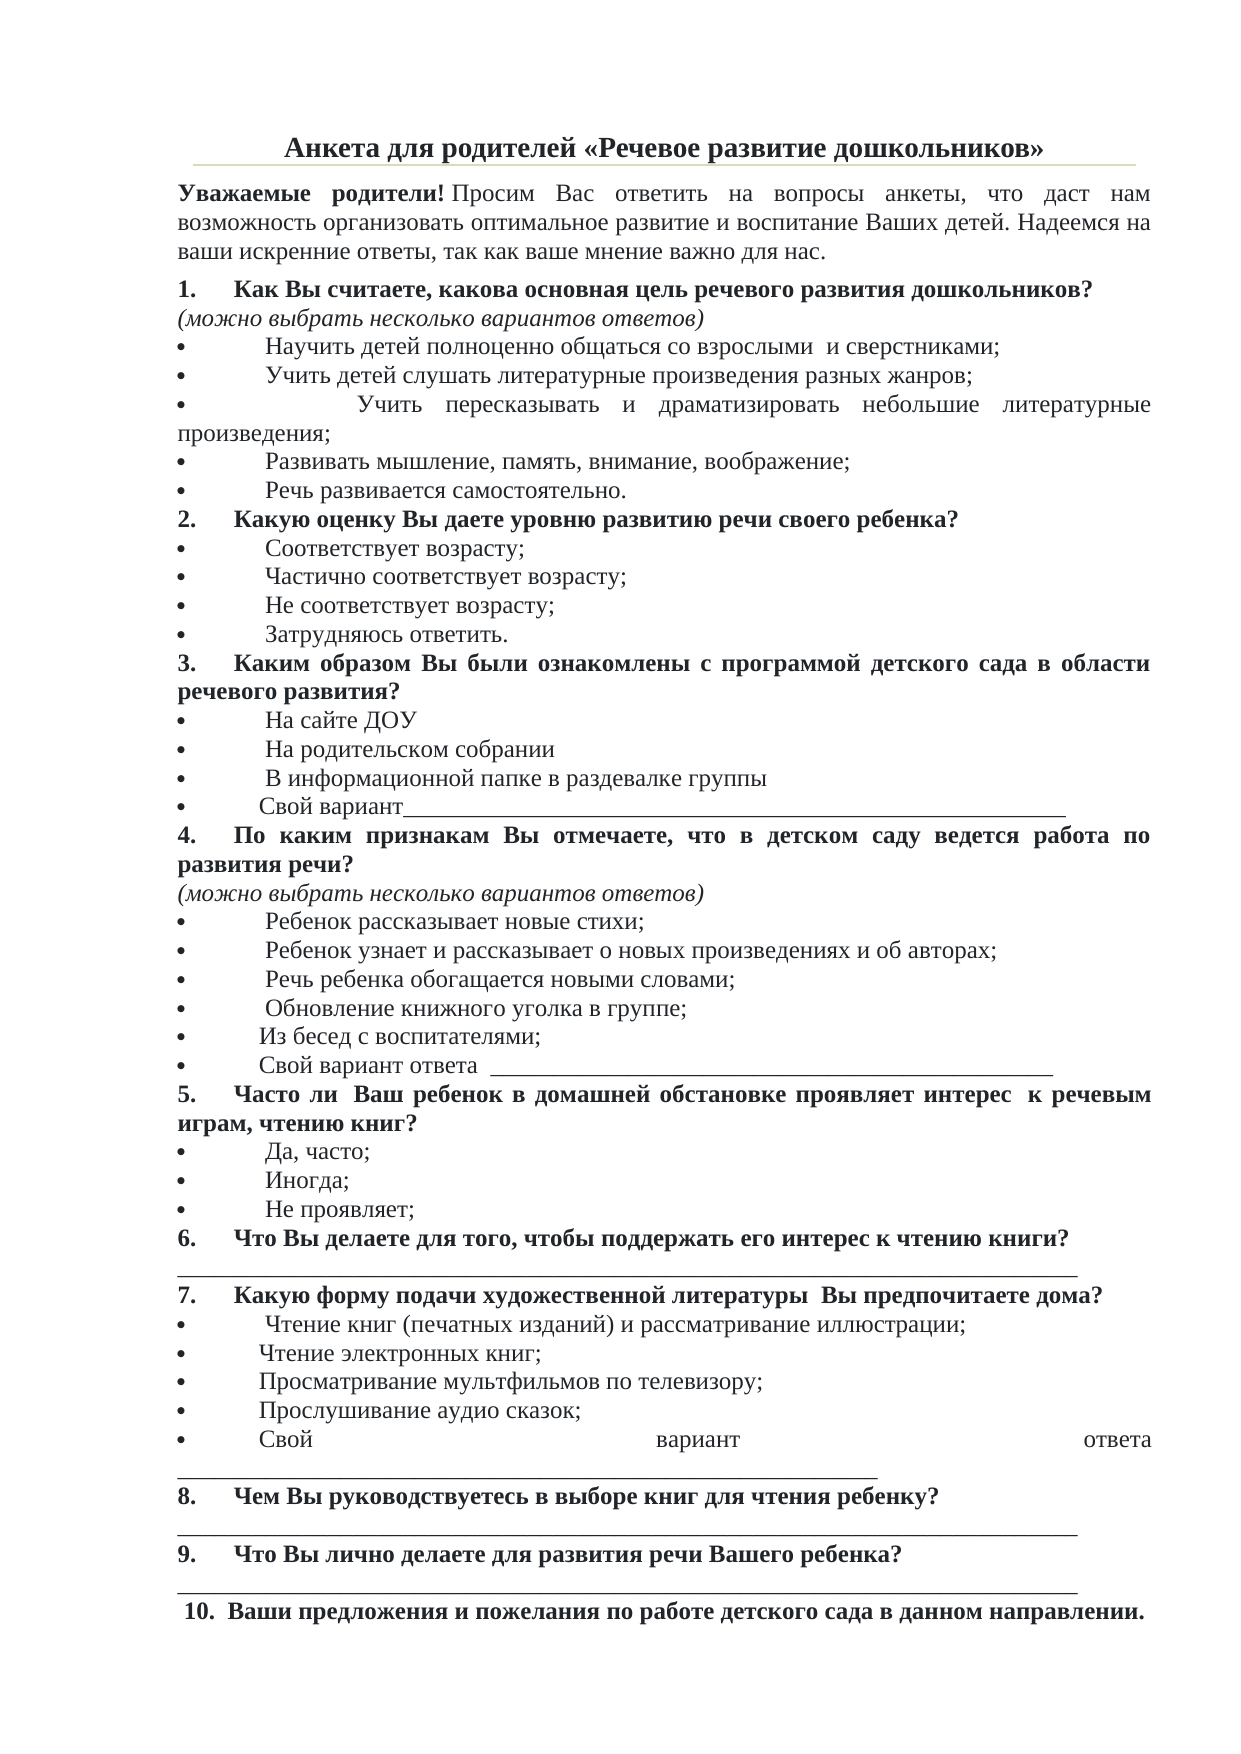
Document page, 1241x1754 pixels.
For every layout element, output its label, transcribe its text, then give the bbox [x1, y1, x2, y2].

list Просматривание мультфильмов по телевизору; [177, 1366, 1152, 1395]
list ​ Соответствует возрасту; [177, 533, 1152, 561]
list Речь ребенка обогащается новыми словами; [177, 964, 1152, 993]
list Свой вариант_____________________________________________________ [177, 791, 1152, 820]
text (можно выбрать несколько вариантов ответов) [177, 878, 1152, 906]
text 10. Ваши предложения и пожелания по работе детского сада в данном направлении. [177, 1596, 1152, 1625]
text ________________________________________________________________________ [177, 1251, 1152, 1280]
list Свой вариант ответа _____________________________________________ [177, 1050, 1152, 1079]
list Ребенок узнает и рассказывает о новых произведениях и об авторах; [177, 935, 1152, 964]
text 1. Как Вы считаете, какова основная цель речевого развития дошкольников? [177, 274, 1152, 303]
text Анкета для родителей «Речевое развитие дошкольников» [193, 131, 1136, 164]
text Уважаемые родители! Просим Вас ответить на вопросы анкеты, что даст нам возможность организовать оптимальное развитие и воспитание Ваших детей. Надеемся на ваши искренние ответы, так как ваше мнение важно для нас. [177, 178, 1152, 264]
list Научить детей полноценно общаться со взрослыми и сверстниками; [177, 331, 1152, 360]
list Не соответствует возрасту; [177, 590, 1152, 619]
text 7. Какую форму подачи художественной литературы Вы предпочитаете дома? [177, 1280, 1152, 1309]
text 5. Часто ли Ваш ребенок в домашней обстановке проявляет интерес к речевым играм, чтению книг? [177, 1079, 1152, 1136]
list Из бесед с воспитателями; [177, 1021, 1152, 1050]
list Учить пересказывать и драматизировать небольшие литературные произведения; [177, 389, 1152, 446]
list Ребенок рассказывает новые стихи; [177, 906, 1152, 935]
text ________________________________________________________________________ [177, 1510, 1152, 1539]
list Частично соответствует возрасту; [177, 561, 1152, 590]
text 9. Что Вы лично делаете для развития речи Вашего ребенка? [177, 1539, 1152, 1568]
list На сайте ДОУ [177, 705, 1152, 734]
list Учить детей слушать литературные произведения разных жанров; [177, 360, 1152, 389]
list Чтение электронных книг; [177, 1338, 1152, 1366]
list Не проявляет; [177, 1194, 1152, 1223]
list Развивать мышление, память, внимание, воображение; [177, 446, 1152, 475]
text 4. По каким признакам Вы отмечаете, что в детском саду ведется работа по развития речи? [177, 820, 1152, 878]
list Речь развивается самостоятельно. [177, 475, 1152, 504]
list Да, часто; [177, 1136, 1152, 1165]
text 8. Чем Вы руководствуетесь в выборе книг для чтения ребенку? [177, 1481, 1152, 1510]
list Обновление книжного уголка в группе; [177, 993, 1152, 1021]
list На родительском собрании [177, 734, 1152, 763]
text 3. Каким образом Вы были ознакомлены с программой детского сада в области речевого развития? [177, 648, 1152, 705]
text 6. Что Вы делаете для того, чтобы поддержать его интерес к чтению книги? [177, 1223, 1152, 1251]
list В информационной папке в раздевалке группы [177, 763, 1152, 791]
text 2. Какую оценку Вы даете уровню развитию речи своего ребенка? [177, 504, 1152, 533]
list Иногда; [177, 1165, 1152, 1194]
list Чтение книг (печатных изданий) и рассматривание иллюстрации; [177, 1309, 1152, 1338]
list Затрудняюсь ответить. [177, 619, 1152, 648]
list Свой вариант ответа ________________________________________________________ [177, 1424, 1152, 1481]
text (можно выбрать несколько вариантов ответов) [177, 303, 1152, 331]
text ________________________________________________________________________ [177, 1568, 1152, 1596]
list Прослушивание аудио сказок; [177, 1395, 1152, 1424]
